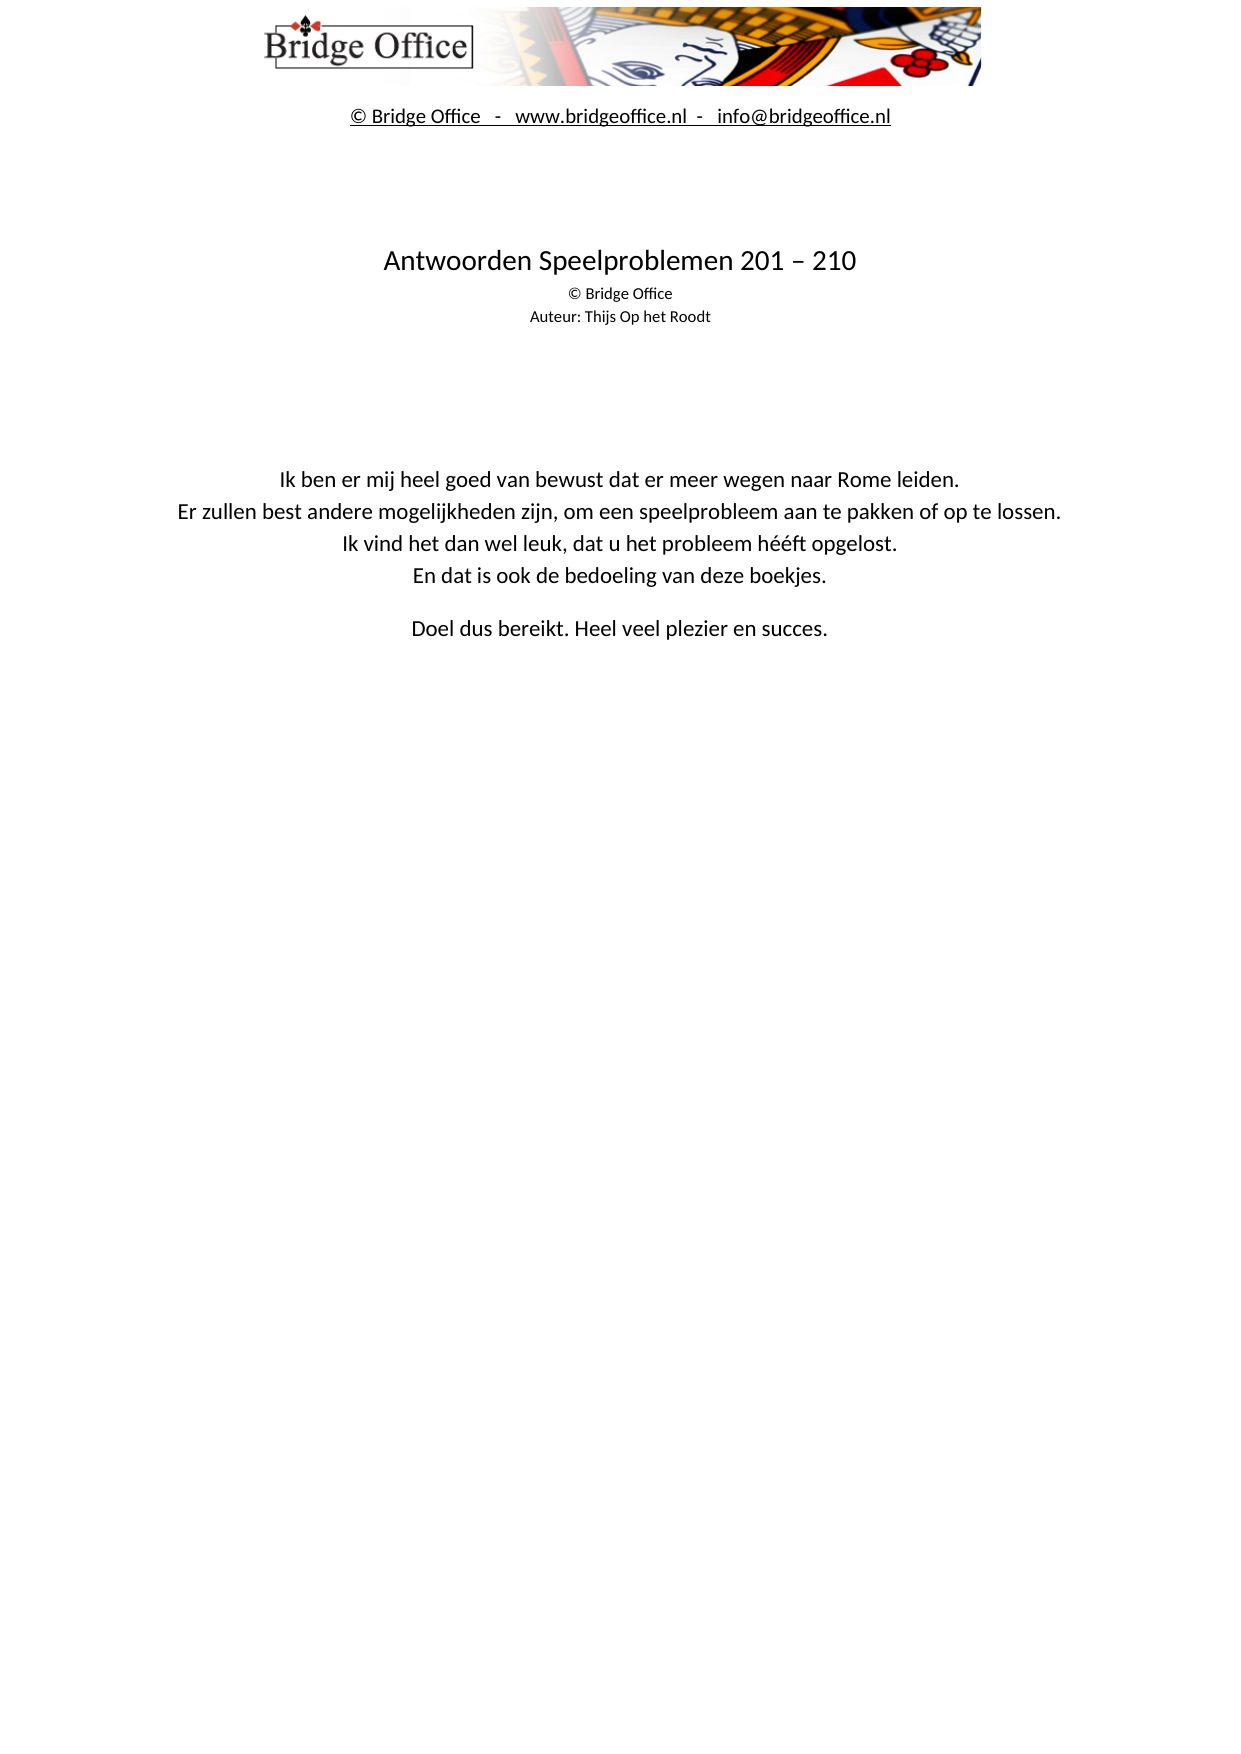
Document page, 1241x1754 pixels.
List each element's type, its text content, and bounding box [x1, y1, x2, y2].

picture [237, 7, 980, 85]
text Antwoorden Speelproblemen 201 – 210 [148, 242, 1093, 278]
text © Bridge Office Auteur: Thijs Op het Roodt [148, 283, 1093, 327]
text Ik ben er mij heel goed van bewust dat er meer wegen naar Rome leiden. Er zullen best andere mogelijkheden zijn, om een speelprobleem aan te pakken of op te lossen. Ik vind het dan wel leuk, dat u het probleem hééft opgelost. En dat is ook de bedoeling van deze boekjes. [148, 465, 1093, 589]
text Doel dus bereikt. Heel veel plezier en succes. [148, 614, 1093, 642]
